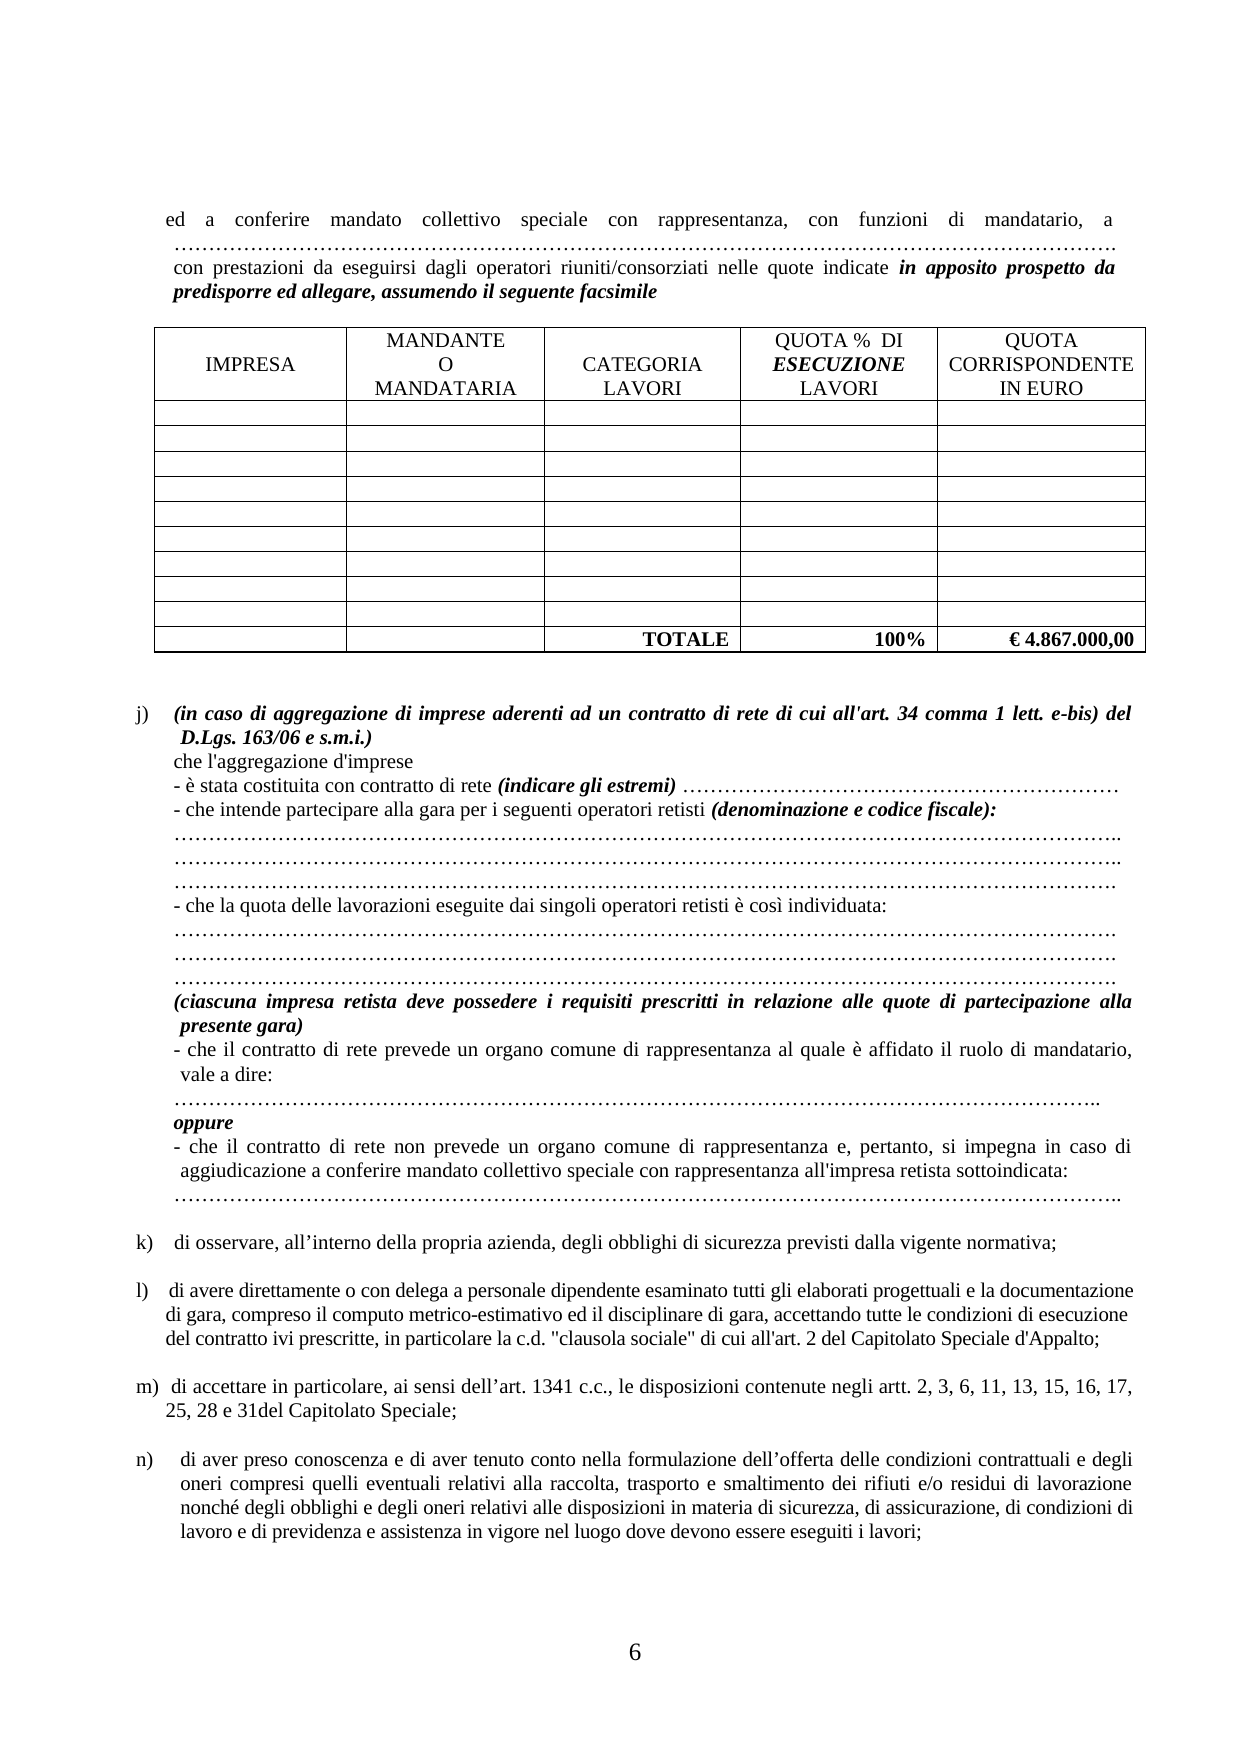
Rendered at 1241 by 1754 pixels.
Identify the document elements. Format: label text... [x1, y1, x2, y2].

table_cell [938, 502, 1145, 526]
table_cell [938, 552, 1145, 576]
table_cell [545, 577, 740, 601]
table_header IMPRESA [155, 328, 346, 400]
table_header CATEGORIA LAVORI [545, 328, 740, 400]
text - che il contratto di rete prevede un organo comune di rappresentanza al quale è affidato il ruolo di mandatario, vale a dire: [136, 1037, 1134, 1086]
table_cell [741, 602, 937, 626]
table_cell € 4.867.000,00 [938, 627, 1145, 651]
text che l'aggregazione d'imprese [136, 749, 1134, 773]
table_cell [545, 426, 740, 451]
text oppure [136, 1109, 1134, 1134]
text - è stata costituita con contratto di rete (indicare gli estremi) ……………………………………………………… [136, 773, 1134, 797]
table_cell [155, 577, 346, 601]
table_cell [741, 527, 937, 551]
table_header QUOTA CORRISPONDENTE IN EURO [938, 328, 1145, 400]
table_cell [545, 401, 740, 425]
table_cell [545, 502, 740, 526]
text ………………………………………………………………………………………………………………………. [136, 917, 1134, 941]
text ed a conferire mandato collettivo speciale con rappresentanza, con funzioni di mandatario, a ………………………………………………………………………………………………………………………. con prestazioni da eseguirsi dagli operatori riuniti/consorziati nelle quote indicate in apposito prospetto da predisporre ed allegare, assumendo il seguente facsimile [136, 207, 1134, 303]
table_cell [347, 502, 544, 526]
table_cell [347, 602, 544, 626]
text j) (in caso di aggregazione di imprese aderenti ad un contratto di rete di cui all'art. 34 comma 1 lett. e-bis) del D.Lgs. 163/06 e s.m.i.) [136, 701, 1134, 749]
text - che la quota delle lavorazioni eseguite dai singoli operatori retisti è così individuata: [136, 893, 1134, 917]
table_cell [938, 527, 1145, 551]
table_cell [741, 477, 937, 501]
table_cell [741, 502, 937, 526]
text - che intende partecipare alla gara per i seguenti operatori retisti (denominazione e codice fiscale): [136, 797, 1134, 821]
table_cell [347, 627, 544, 651]
text - che il contratto di rete non prevede un organo comune di rappresentanza e, pertanto, si impegna in caso di aggiudicazione a conferire mandato collettivo speciale con rappresentanza all'impresa retista sottoindicata: [136, 1134, 1134, 1182]
table_cell [741, 426, 937, 451]
table_cell [545, 452, 740, 476]
table_cell [347, 577, 544, 601]
table_cell 100% [741, 627, 937, 651]
table_header QUOTA % DI ESECUZIONE LAVORI [741, 328, 937, 400]
table_cell [155, 401, 346, 425]
table_cell [938, 577, 1145, 601]
text l) di avere direttamente o con delega a personale dipendente esaminato tutti gli elaborati progettuali e la documentazione di gara, compreso il computo metrico-estimativo ed il disciplinare di gara, accettando tutte le condizioni di esecuzione del contratto ivi prescritte, in particolare la c.d. "clausola sociale" di cui all'art. 2 del Capitolato Speciale d'Appalto; [136, 1278, 1134, 1350]
table_cell [741, 577, 937, 601]
table_cell [155, 452, 346, 476]
list di accettare in particolare, ai sensi dell’art. 1341 c.c., le disposizioni contenute negli artt. 2, 3, 6, 11, 13, 15, 16, 17, 25, 28 e 31del Capitolato Speciale; [136, 1374, 1134, 1422]
text (ciascuna impresa retista deve possedere i requisiti prescritti in relazione alle quote di partecipazione alla presente gara) [136, 989, 1134, 1037]
table_cell TOTALE [545, 627, 740, 651]
table_cell [347, 401, 544, 425]
table_cell [155, 627, 346, 651]
text ………………………………………………………………………………………………………………………. [136, 965, 1134, 989]
table_cell [155, 602, 346, 626]
text ……………………………………………………………………………………………………………………….. [136, 1182, 1134, 1206]
table_cell [938, 401, 1145, 425]
table_cell [545, 527, 740, 551]
table_cell [347, 527, 544, 551]
table_cell [545, 477, 740, 501]
list di aver preso conoscenza e di aver tenuto conto nella formulazione dell’offerta delle condizioni contrattuali e degli oneri compresi quelli eventuali relativi alla raccolta, trasporto e smaltimento dei rifiuti e/o residui di lavorazione nonché degli obblighi e degli oneri relativi alle disposizioni in materia di sicurezza, di assicurazione, di condizioni di lavoro e di previdenza e assistenza in vigore nel luogo dove devono essere eseguiti i lavori; [136, 1446, 1134, 1543]
text ………………………………………………………………………………………………………………………. [136, 869, 1134, 893]
text ………………………………………………………………………………………………………………………. [136, 941, 1134, 965]
table_cell [741, 401, 937, 425]
table_cell [545, 602, 740, 626]
table_cell [155, 426, 346, 451]
text ……………………………………………………………………………………………………………………….. [136, 821, 1134, 845]
table_cell [347, 477, 544, 501]
table_cell [741, 452, 937, 476]
table_cell [155, 477, 346, 501]
table_cell [155, 527, 346, 551]
table_cell [347, 552, 544, 576]
table_cell [155, 552, 346, 576]
table_cell [347, 426, 544, 451]
text k) di osservare, all’interno della propria azienda, degli obblighi di sicurezza previsti dalla vigente normativa; [136, 1230, 1134, 1254]
table_cell [155, 502, 346, 526]
text …………………………………………………………………………………………………………………….. [136, 1086, 1134, 1109]
table_cell [938, 477, 1145, 501]
text ……………………………………………………………………………………………………………………….. [136, 845, 1134, 869]
table_cell [938, 426, 1145, 451]
table_cell [741, 552, 937, 576]
table_cell [545, 552, 740, 576]
table_cell [938, 452, 1145, 476]
table_header MANDANTE O MANDATARIA [347, 328, 544, 400]
table_cell [347, 452, 544, 476]
table_cell [938, 602, 1145, 626]
